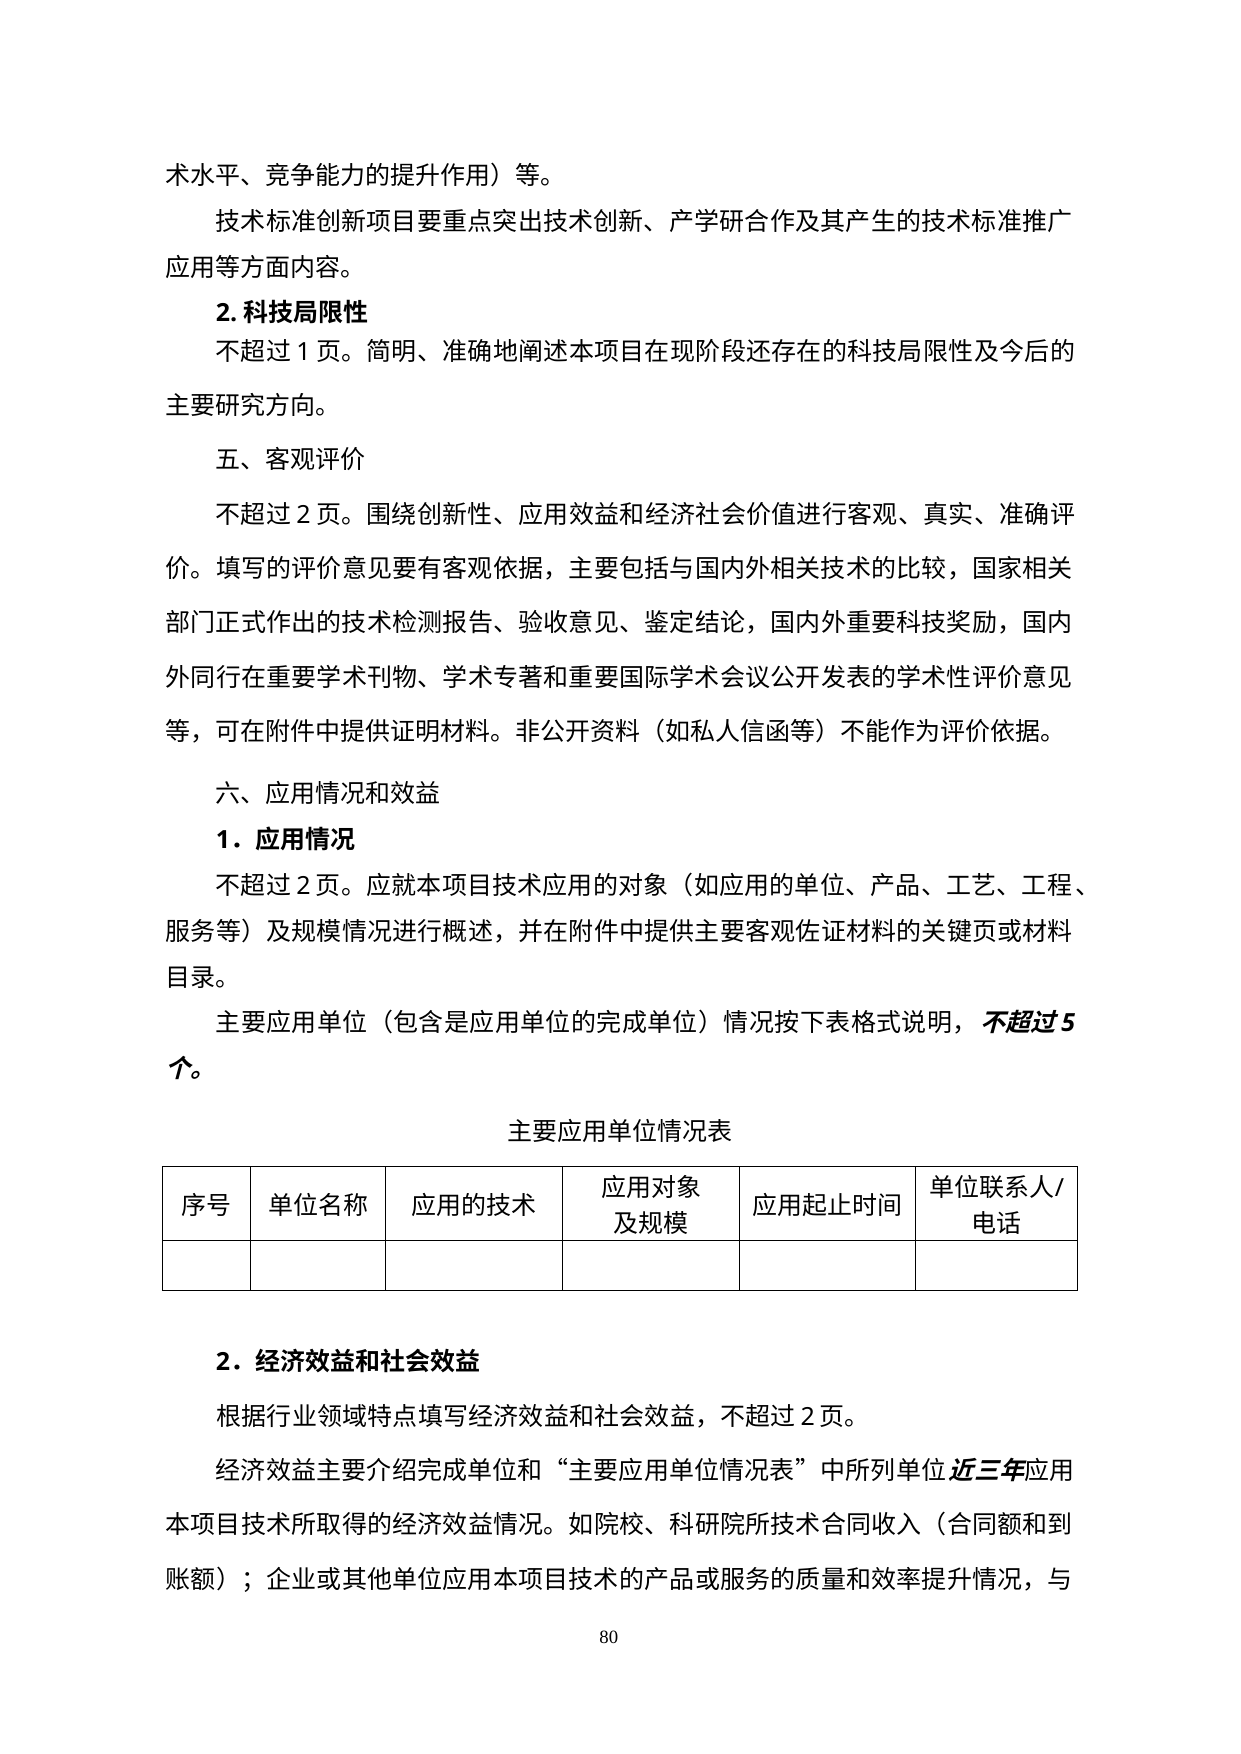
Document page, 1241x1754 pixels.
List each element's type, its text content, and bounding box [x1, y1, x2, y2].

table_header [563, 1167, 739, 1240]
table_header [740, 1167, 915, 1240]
text 六、应用情况和效益 [165, 766, 1075, 812]
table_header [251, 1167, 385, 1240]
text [165, 148, 1075, 193]
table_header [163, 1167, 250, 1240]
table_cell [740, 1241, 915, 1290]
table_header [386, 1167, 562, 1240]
text 五、客观评价 [165, 440, 1075, 476]
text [165, 1451, 1075, 1596]
text 不超过2页。应就本项目技术应用的对象（如应用的单位、产品、工艺、工程、服务等）及规模情况进行概述，并在附件中提供主要客观佐证材料的关键页或材料目录。 [165, 858, 1075, 995]
text 不超过2页。围绕创新性、应用效益和经济社会价值进行客观、真实、准确评价。填写的评价意见要有客观依据，主要包括与国内外相关技术的比较，国家相关部门正式作出的技术检测报告、验收意见、鉴定结论，国内外重要科技奖励，国内外同行在重要学术刊物、学术专著和重要国际学术会议公开发表的学术性评价意见等，可在附件中提供证明材料。非公开资料（如私人信函等）不能作为评价依据。 [165, 494, 1075, 748]
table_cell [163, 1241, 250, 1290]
text 不超过1页。简明、准确地阐述本项目在现阶段还存在的科技局限性及今后的主要研究方向。 [165, 331, 1075, 422]
text 主要应用单位（包含是应用单位的完成单位）情况按下表格式说明，不超过5个。 [165, 995, 1075, 1087]
text 1．应用情况 [165, 812, 1075, 858]
text 主要应用单位情况表 [165, 1112, 1075, 1148]
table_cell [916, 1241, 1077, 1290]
text 2．经济效益和社会效益 [165, 1342, 1075, 1378]
text 根据行业领域特点填写经济效益和社会效益，不超过2页。 [165, 1396, 1075, 1432]
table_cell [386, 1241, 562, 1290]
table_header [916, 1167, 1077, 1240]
text 技术标准创新项目要重点突出技术创新、产学研合作及其产生的技术标准推广应用等方面内容。 [165, 193, 1075, 285]
text 2. 科技局限性 [165, 285, 1075, 331]
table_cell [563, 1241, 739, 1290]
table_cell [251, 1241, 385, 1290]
